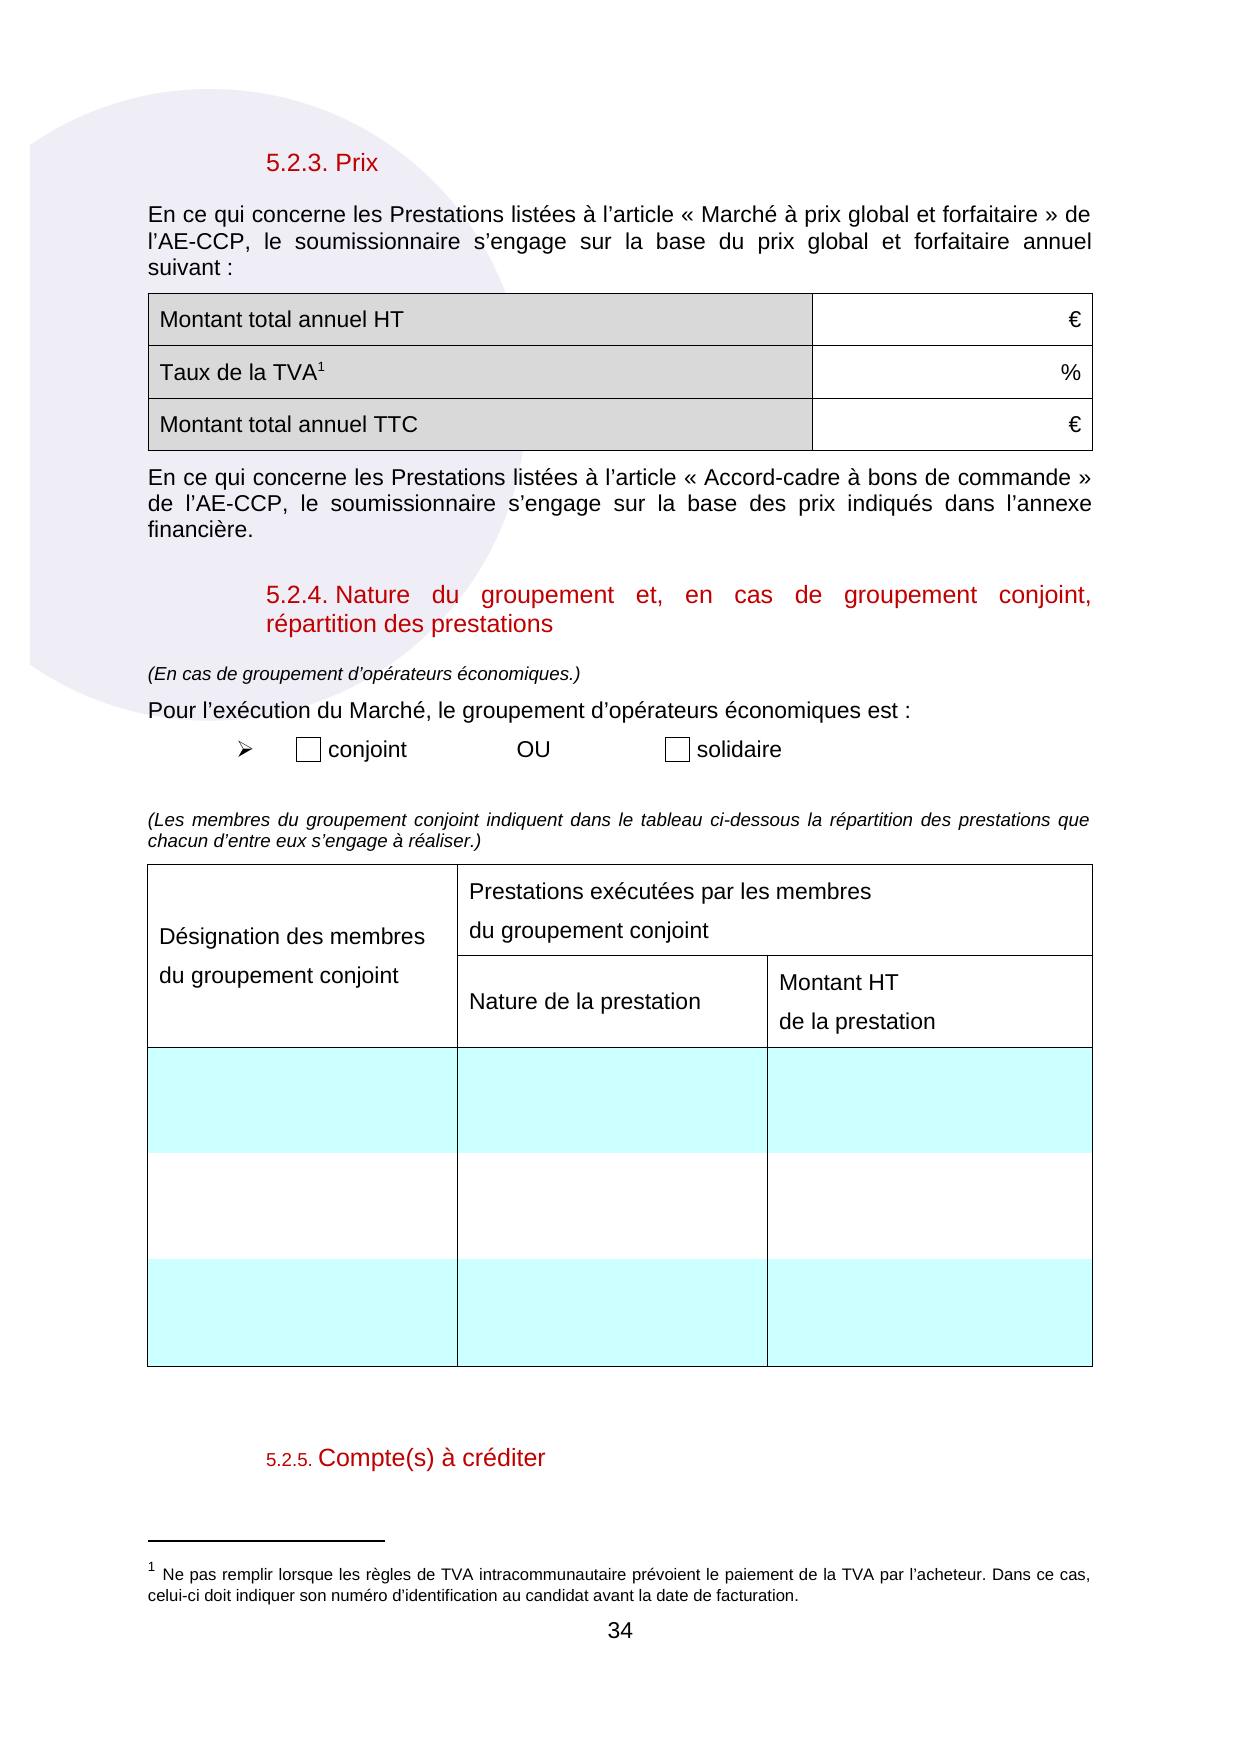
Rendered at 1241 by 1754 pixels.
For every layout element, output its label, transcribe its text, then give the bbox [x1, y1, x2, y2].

table_cell Taux de la TVA [149, 346, 812, 398]
table_cell Montant HT de la prestation [768, 956, 1092, 1047]
text En ce qui concerne les Prestations listées à l’article « Accord-cadre à bons de commande » de l’AE-CCP, le soumissionnaire s’engage sur la base des prix indiqués dans l’annexe financière. [148, 464, 1093, 543]
table_cell Nature de la prestation [458, 956, 767, 1047]
subtitle Nature du groupement et, en cas de groupement conjoint, répartition des prestations [266, 580, 1093, 638]
table_cell Montant total annuel TTC [149, 399, 812, 450]
subtitle Compte(s) à créditer [266, 1443, 1093, 1472]
table_cell [768, 1259, 1092, 1366]
table_cell [148, 1153, 457, 1259]
picture [29, 59, 532, 768]
table_header Prestations exécutées par les membres du groupement conjoint [458, 865, 1092, 955]
table_cell [458, 1048, 767, 1153]
list (En cas de groupement d’opérateurs économiques.) [148, 663, 1093, 684]
table_cell [458, 1153, 767, 1259]
table_header € [813, 294, 1092, 345]
table_cell [148, 1048, 457, 1153]
table_cell [148, 1259, 457, 1366]
table_cell [768, 1153, 1092, 1259]
table_cell % [813, 346, 1092, 398]
table_cell [458, 1259, 767, 1366]
text conjoint OU solidaire [148, 736, 1093, 762]
text En ce qui concerne les Prestations listées à l’article « Marché à prix global et forfaitaire » de l’AE-CCP, le soumissionnaire s’engage sur la base du prix global et forfaitaire annuel suivant : [148, 201, 1093, 280]
text (Les membres du groupement conjoint indiquent dans le tableau ci-dessous la répartition des prestations que chacun d’entre eux s’engage à réaliser.) [148, 808, 1093, 852]
list Pour l’exécution du Marché, le groupement d’opérateurs économiques est : [148, 697, 1093, 723]
subtitle Prix [266, 148, 1093, 176]
table_cell [768, 1048, 1092, 1153]
table_header Désignation des membres du groupement conjoint [148, 865, 457, 1047]
table_cell € [813, 399, 1092, 450]
table_header Montant total annuel HT [149, 294, 812, 345]
